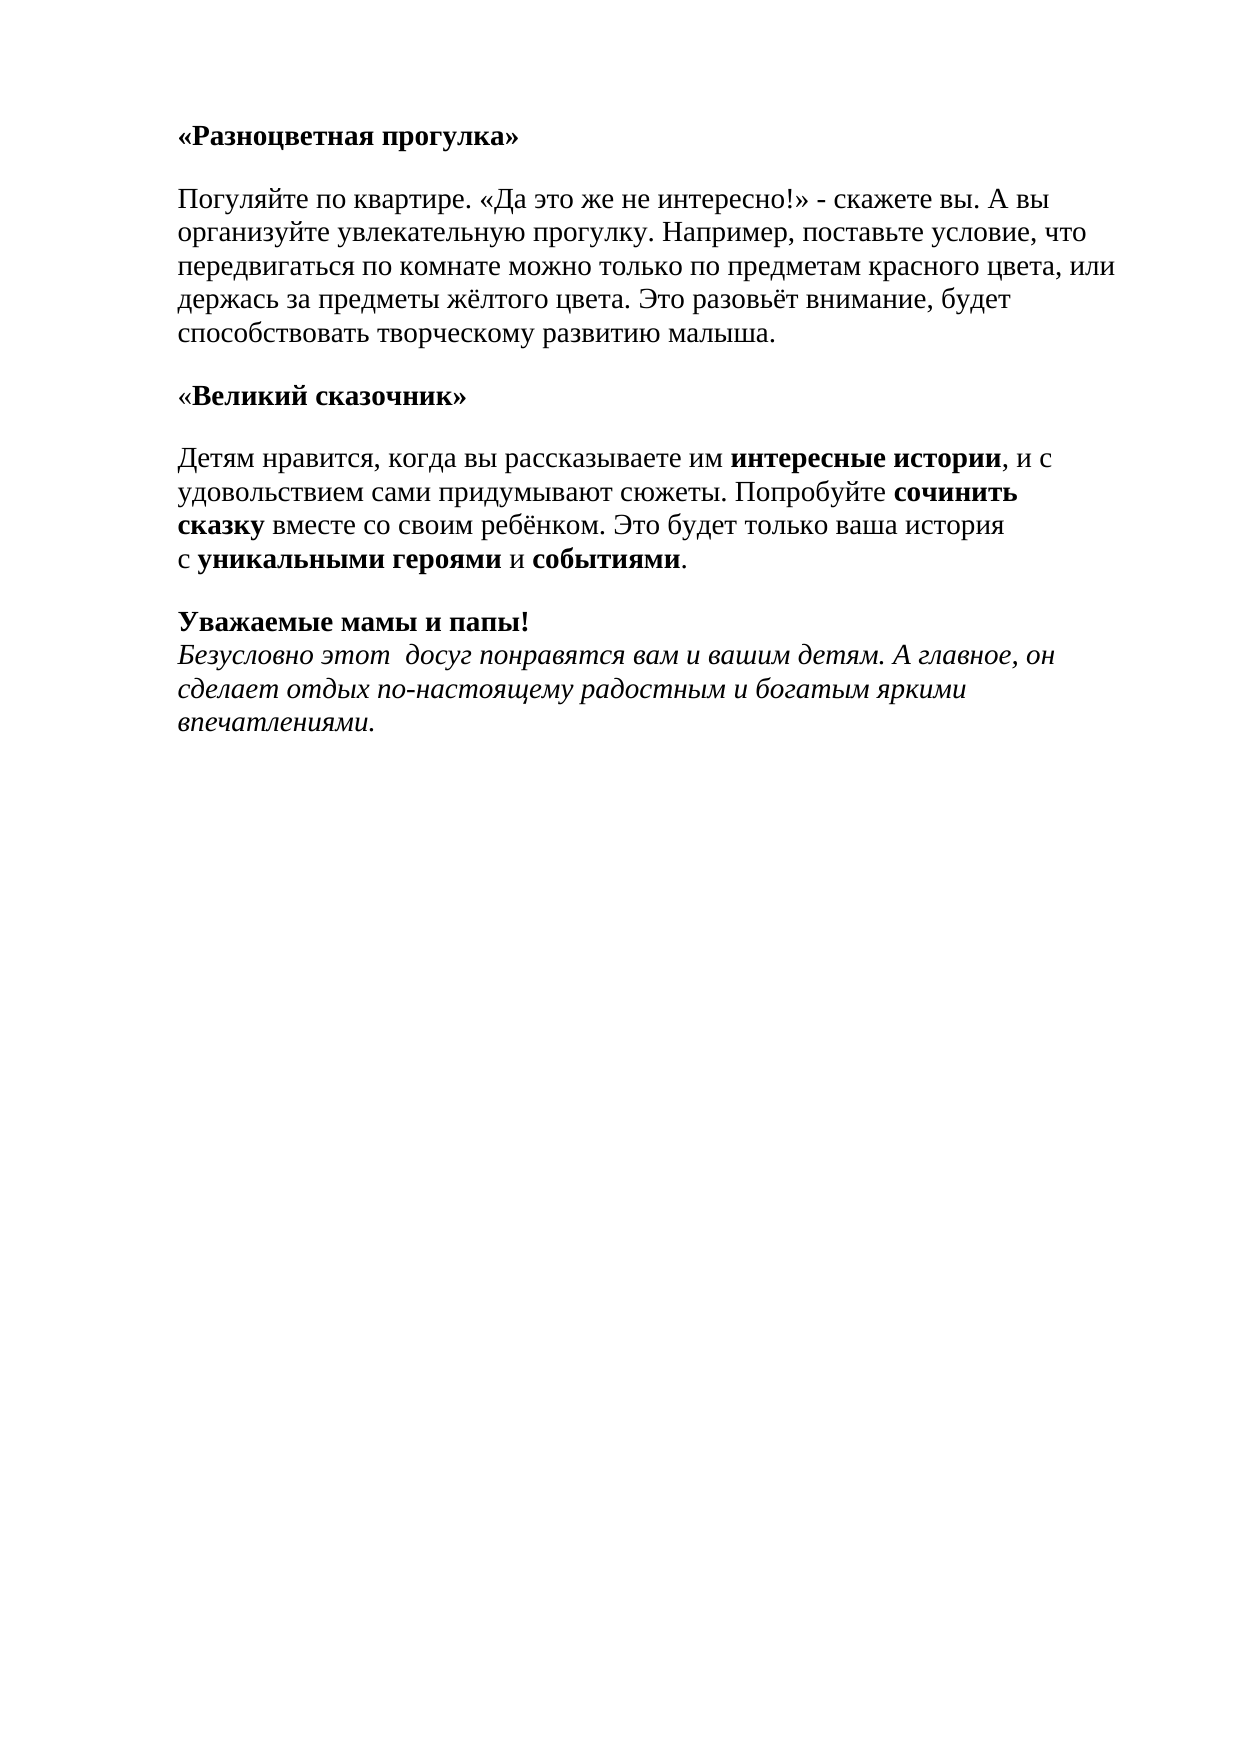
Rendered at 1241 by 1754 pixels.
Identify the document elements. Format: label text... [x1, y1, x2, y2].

text Детям нравится, когда вы рассказываете им интересные истории, и с удовольствием сами придумывают сюжеты. Попробуйте сочинить сказку вместе со своим ребёнком. Это будет только ваша история с уникальными героями и событиями. [177, 440, 1152, 574]
text «Великий сказочник» [177, 378, 1152, 411]
text Уважаемые мамы и папы! Безусловно этот досуг понравятся вам и вашим детям. А главное, он сделает отдых по-настоящему радостным и богатым яркими впечатлениями. [177, 604, 1152, 738]
text Погуляйте по квартире. «Да это же не интересно!» - скажете вы. А вы организуйте увлекательную прогулку. Например, поставьте условие, что передвигаться по комнате можно только по предметам красного цвета, или держась за предметы жёлтого цвета. Это разовьёт внимание, будет способствовать творческому развитию малыша. [177, 181, 1152, 348]
text «Разноцветная прогулка» [177, 118, 1152, 152]
